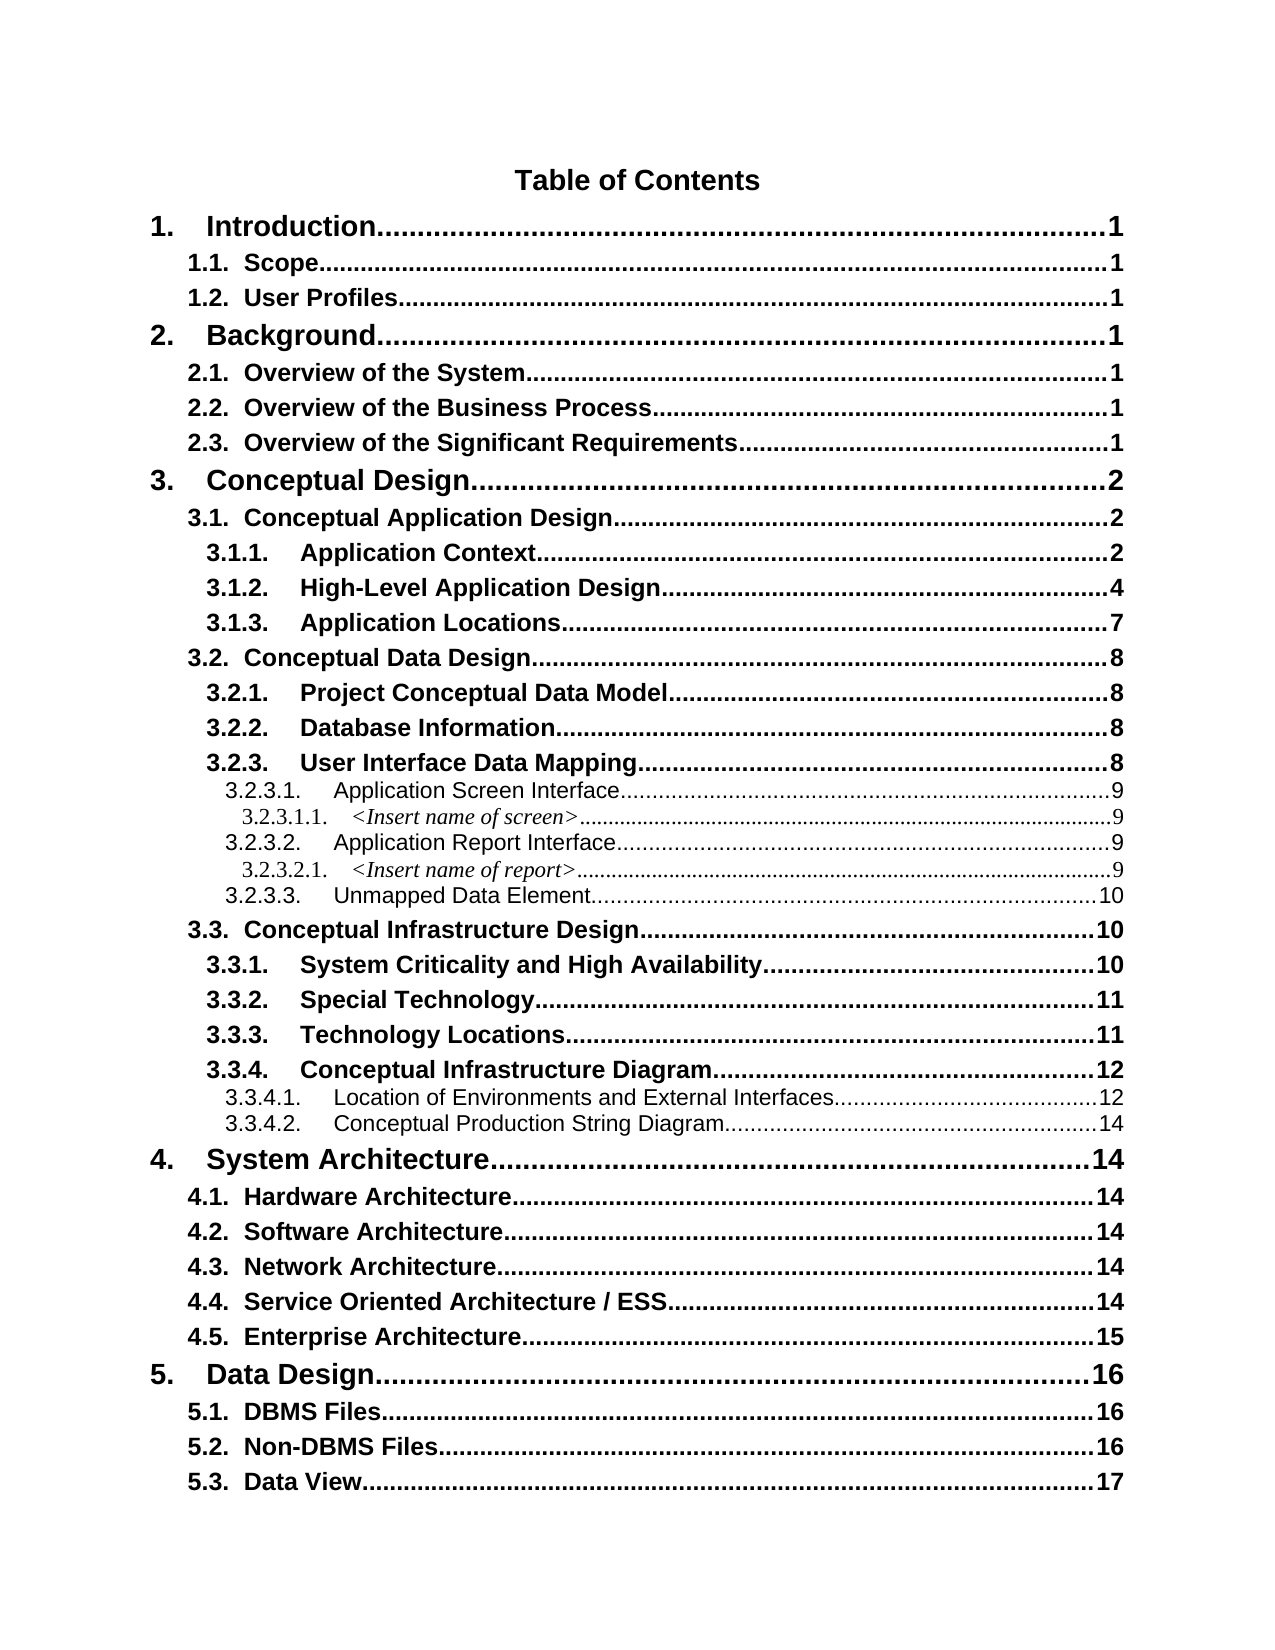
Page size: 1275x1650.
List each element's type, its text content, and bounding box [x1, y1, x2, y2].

text 3.3.4.1. Location of Environments and External Interfaces 12 [225, 1083, 1125, 1110]
text 3.2. Conceptual Data Design 8 [187, 643, 1125, 672]
text 3.2.3.1. Application Screen Interface 9 [225, 777, 1125, 803]
text 3.3.4. Conceptual Infrastructure Diagram 12 [206, 1055, 1125, 1083]
text 3.3. Conceptual Infrastructure Design 10 [187, 915, 1125, 943]
text 4.4. Service Oriented Architecture / ESS 14 [187, 1287, 1125, 1316]
title Table of Contents [150, 162, 1125, 196]
text 3.2.3.1.1. <Insert name of screen> 9 [242, 803, 1125, 829]
text 5.2. Non-DBMS Files 16 [187, 1432, 1125, 1461]
text 3.2.1. Project Conceptual Data Model 8 [206, 678, 1125, 707]
text 3.3.2. Special Technology 11 [206, 985, 1125, 1013]
text 4.3. Network Architecture 14 [187, 1252, 1125, 1281]
text 4.1. Hardware Architecture 14 [187, 1182, 1125, 1211]
text 4. System Architecture 14 [150, 1142, 1125, 1176]
text 3.1.2. High-Level Application Design 4 [206, 573, 1125, 602]
text 1.1. Scope 1 [187, 248, 1125, 277]
text 3.2.3.2. Application Report Interface 9 [225, 829, 1125, 856]
text 2.2. Overview of the Business Process 1 [187, 393, 1125, 422]
text 3.3.4.2. Conceptual Production String Diagram 14 [225, 1110, 1125, 1136]
text 3.2.2. Database Information 8 [206, 713, 1125, 742]
text 1.2. User Profiles 1 [187, 283, 1125, 312]
text 3.2.3.2.1. <Insert name of report> 9 [242, 856, 1125, 882]
text 5.3. Data View 17 [187, 1467, 1125, 1496]
text 3. Conceptual Design 2 [150, 463, 1125, 497]
text 3.3.1. System Criticality and High Availability 10 [206, 950, 1125, 978]
text 3.2.3. User Interface Data Mapping 8 [206, 748, 1125, 777]
text 5.1. DBMS Files 16 [187, 1397, 1125, 1426]
text 3.1. Conceptual Application Design 2 [187, 503, 1125, 532]
text 3.3.3. Technology Locations 11 [206, 1020, 1125, 1048]
text 3.1.1. Application Context 2 [206, 538, 1125, 567]
text 4.5. Enterprise Architecture 15 [187, 1322, 1125, 1351]
text 3.2.3.3. Unmapped Data Element 10 [225, 882, 1125, 908]
text 4.2. Software Architecture 14 [187, 1217, 1125, 1246]
text 2.1. Overview of the System 1 [187, 358, 1125, 387]
text 3.1.3. Application Locations 7 [206, 608, 1125, 637]
text 2.3. Overview of the Significant Requirements 1 [187, 428, 1125, 457]
text 5. Data Design 16 [150, 1357, 1125, 1391]
text 2. Background 1 [150, 318, 1125, 352]
text 1. Introduction 1 [150, 208, 1125, 242]
